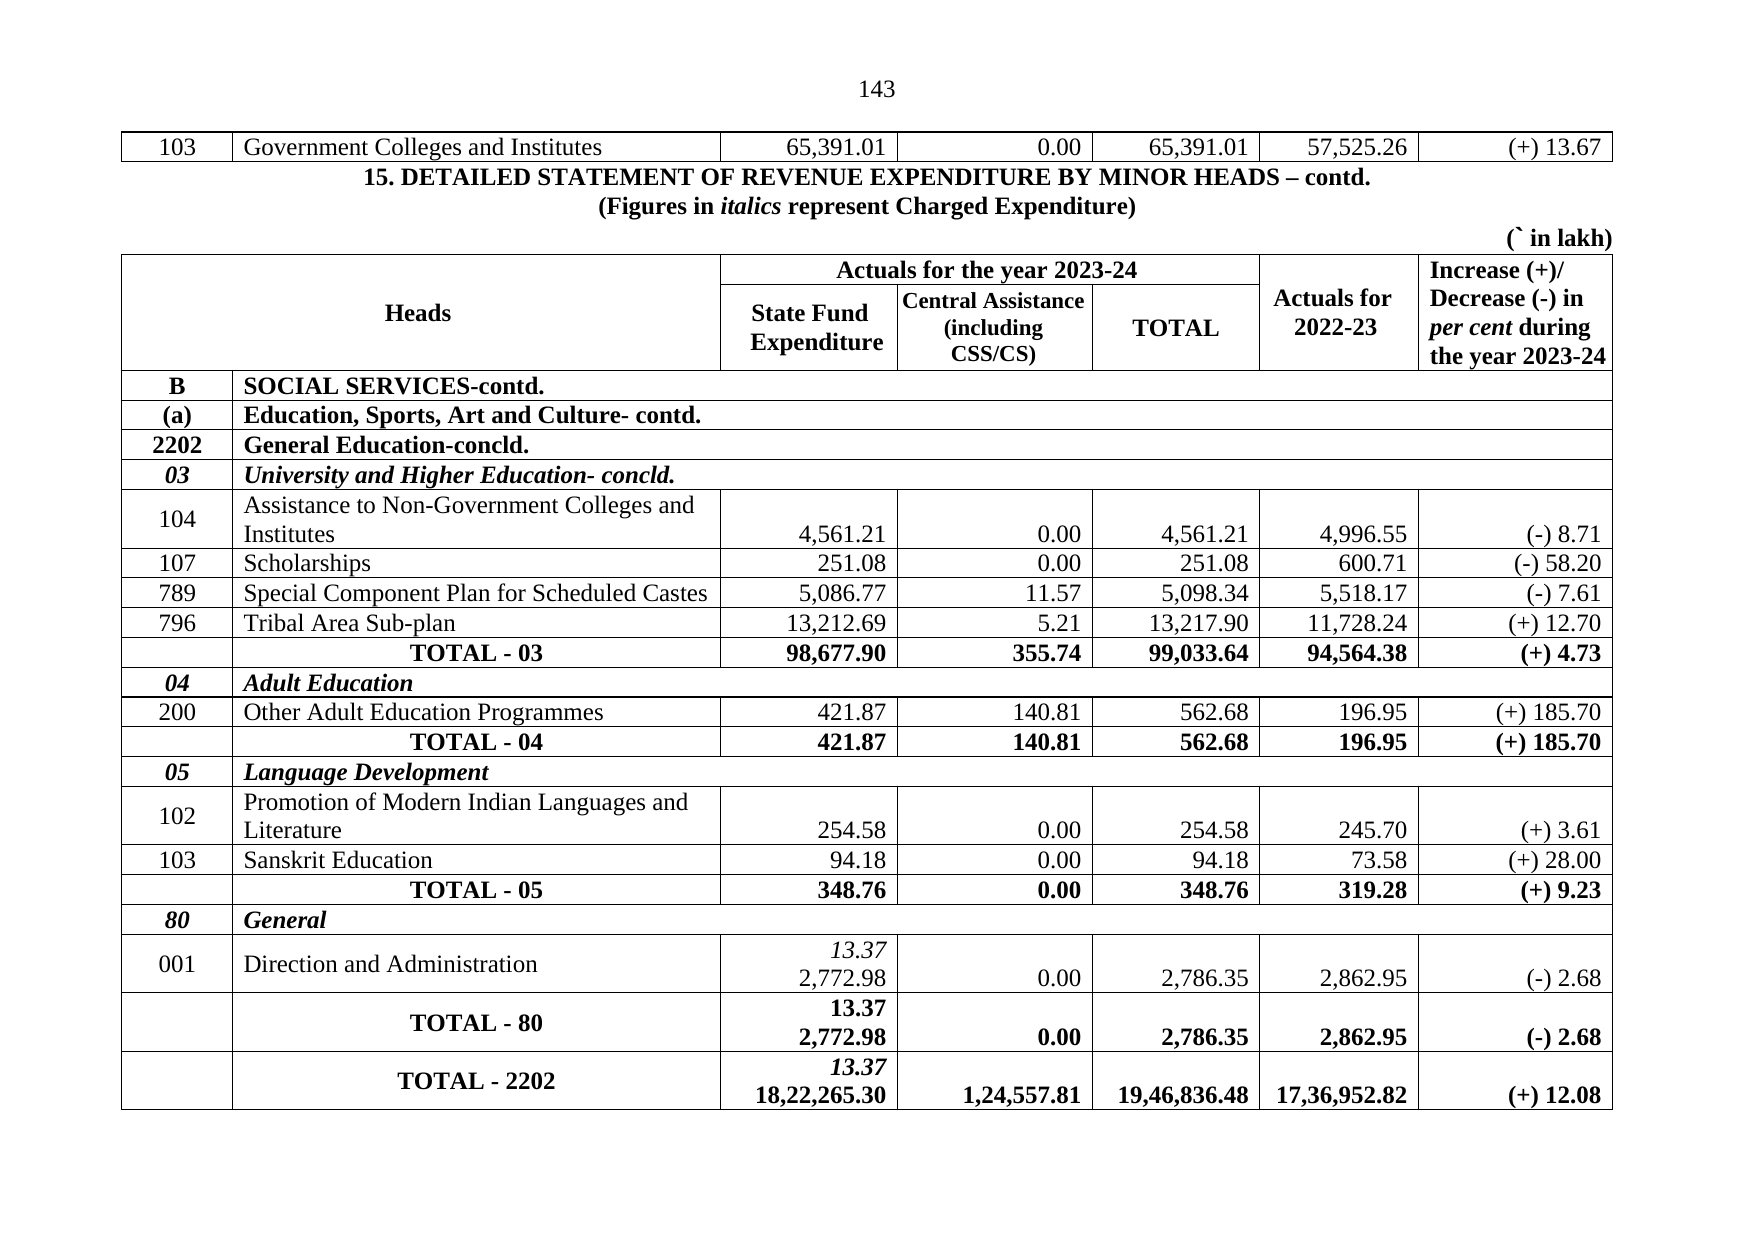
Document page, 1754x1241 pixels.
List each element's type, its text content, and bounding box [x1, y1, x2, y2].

table_cell 319.28 [1260, 875, 1418, 904]
table_cell TOTAL - 80 [233, 993, 720, 1051]
table_cell 2,862.95 [1260, 993, 1418, 1051]
table_cell 0.00 [898, 875, 1092, 904]
table_cell General [233, 905, 1612, 934]
table_cell TOTAL - 04 [233, 727, 720, 756]
table_cell 0.00 [898, 549, 1092, 577]
table_cell Government Colleges and Institutes [233, 133, 720, 161]
table_cell 196.95 [1260, 727, 1418, 756]
table_cell 57,525.26 [1260, 133, 1418, 161]
table_cell 80 [122, 905, 232, 934]
table_cell Special Component Plan for Scheduled Castes [233, 578, 720, 607]
text (` in lakh) [169, 220, 1612, 254]
table_cell Tribal Area Sub-plan [233, 608, 720, 637]
table_cell Sanskrit Education [233, 845, 720, 874]
table_cell (+) 185.70 [1419, 698, 1612, 726]
table_cell 0.00 [898, 845, 1092, 874]
table_cell 5,098.34 [1093, 578, 1259, 607]
table_cell 421.87 [721, 698, 897, 726]
table_cell State Fund Expenditure [721, 285, 897, 370]
table_cell 789 [122, 578, 232, 607]
table_cell General Education-concld. [233, 430, 1612, 459]
table_cell 13,217.90 [1093, 608, 1259, 637]
table_cell 200 [122, 698, 232, 726]
table_cell [122, 727, 232, 756]
table_cell 0.00 [898, 993, 1092, 1051]
table_cell Adult Education [233, 668, 1612, 696]
table_cell (+) 28.00 [1419, 845, 1612, 874]
table_cell 421.87 [721, 727, 897, 756]
table_cell 94,564.38 [1260, 638, 1418, 667]
table_cell 2202 [122, 430, 232, 459]
table_cell (-) 8.71 [1419, 490, 1612, 547]
table_cell (+) 3.61 [1419, 787, 1612, 844]
table_cell 254.58 [721, 787, 897, 844]
table_cell 104 [122, 490, 232, 547]
table_cell 2,786.35 [1093, 935, 1259, 992]
table_cell 03 [122, 460, 232, 489]
table_cell 001 [122, 935, 232, 992]
table_cell Assistance to Non-Government Colleges and Institutes [233, 490, 720, 547]
table_header Heads [122, 255, 720, 370]
table_cell (+) 9.23 [1419, 875, 1612, 904]
table_cell 4,996.55 [1260, 490, 1418, 547]
table_cell 5.21 [898, 608, 1092, 637]
table_cell 94.18 [721, 845, 897, 874]
table_header Actuals for the year 2023-24 [721, 255, 1259, 283]
table_cell (-) 2.68 [1419, 993, 1612, 1051]
text 15. DETAILED STATEMENT OF REVENUE EXPENDITURE BY MINOR HEADS – contd. [122, 162, 1612, 191]
table_cell 19,46,836.48 [1093, 1052, 1259, 1109]
table_cell Scholarships [233, 549, 720, 577]
text (Figures in italics represent Charged Expenditure) [122, 191, 1612, 220]
table_cell [122, 875, 232, 904]
table_cell (+) 185.70 [1419, 727, 1612, 756]
table_cell 13.37 2,772.98 [721, 935, 897, 992]
table_cell 1,24,557.81 [898, 1052, 1092, 1109]
table_cell 13.37 18,22,265.30 [721, 1052, 897, 1109]
table_cell (+) 12.08 [1419, 1052, 1612, 1109]
table_cell 13.37 2,772.98 [721, 993, 897, 1051]
table_cell SOCIAL SERVICES-contd. [233, 371, 1612, 399]
table_cell TOTAL - 2202 [233, 1052, 720, 1109]
table_cell 196.95 [1260, 698, 1418, 726]
table_cell 103 [122, 133, 232, 161]
table_cell (+) 4.73 [1419, 638, 1612, 667]
table_cell 4,561.21 [1093, 490, 1259, 547]
table_cell 251.08 [1093, 549, 1259, 577]
table_cell 11,728.24 [1260, 608, 1418, 637]
table_cell 2,786.35 [1093, 993, 1259, 1051]
table_cell 107 [122, 549, 232, 577]
table_cell 251.08 [721, 549, 897, 577]
table_cell (-) 58.20 [1419, 549, 1612, 577]
table_cell 5,518.17 [1260, 578, 1418, 607]
table_cell [122, 993, 232, 1051]
table_cell 0.00 [898, 935, 1092, 992]
table_cell 94.18 [1093, 845, 1259, 874]
table_cell 348.76 [721, 875, 897, 904]
table_cell Language Development [233, 757, 1612, 786]
table_cell 17,36,952.82 [1260, 1052, 1418, 1109]
table_header Increase (+)/ Decrease (-) in per cent during the year 2023-24 [1419, 255, 1612, 370]
table_cell 600.71 [1260, 549, 1418, 577]
table_cell 562.68 [1093, 727, 1259, 756]
table_cell 13,212.69 [721, 608, 897, 637]
table_cell (-) 2.68 [1419, 935, 1612, 992]
table_cell (a) [122, 401, 232, 429]
table_cell [122, 638, 232, 667]
table_cell TOTAL - 03 [233, 638, 720, 667]
table_cell 05 [122, 757, 232, 786]
table_cell Promotion of Modern Indian Languages and Literature [233, 787, 720, 844]
table_cell 11.57 [898, 578, 1092, 607]
table_cell (+) 12.70 [1419, 608, 1612, 637]
table_cell Central Assistance (including CSS/CS) [898, 285, 1092, 370]
table_cell 65,391.01 [721, 133, 897, 161]
table_cell [122, 1052, 232, 1109]
table_cell 0.00 [898, 490, 1092, 547]
table_cell Direction and Administration [233, 935, 720, 992]
table_cell 4,561.21 [721, 490, 897, 547]
table_cell 140.81 [898, 727, 1092, 756]
table_cell 73.58 [1260, 845, 1418, 874]
table_cell (-) 7.61 [1419, 578, 1612, 607]
table_cell (+) 13.67 [1419, 133, 1612, 161]
table_cell 348.76 [1093, 875, 1259, 904]
table_cell TOTAL [1093, 285, 1259, 370]
table_cell 562.68 [1093, 698, 1259, 726]
table_cell 140.81 [898, 698, 1092, 726]
table_cell 0.00 [898, 787, 1092, 844]
table_cell TOTAL - 05 [233, 875, 720, 904]
table_cell B [122, 371, 232, 399]
table_cell 245.70 [1260, 787, 1418, 844]
table_cell 2,862.95 [1260, 935, 1418, 992]
table_cell 355.74 [898, 638, 1092, 667]
table_cell 103 [122, 845, 232, 874]
table_cell Other Adult Education Programmes [233, 698, 720, 726]
table_cell 04 [122, 668, 232, 696]
table_cell 5,086.77 [721, 578, 897, 607]
table_cell 65,391.01 [1093, 133, 1259, 161]
table_cell Education, Sports, Art and Culture- contd. [233, 401, 1612, 429]
table_cell 254.58 [1093, 787, 1259, 844]
table_cell 98,677.90 [721, 638, 897, 667]
table_cell 796 [122, 608, 232, 637]
table_cell 0.00 [898, 133, 1092, 161]
table_cell 99,033.64 [1093, 638, 1259, 667]
table_header Actuals for 2022-23 [1260, 255, 1418, 370]
table_cell University and Higher Education- concld. [233, 460, 1612, 489]
table_cell 102 [122, 787, 232, 844]
